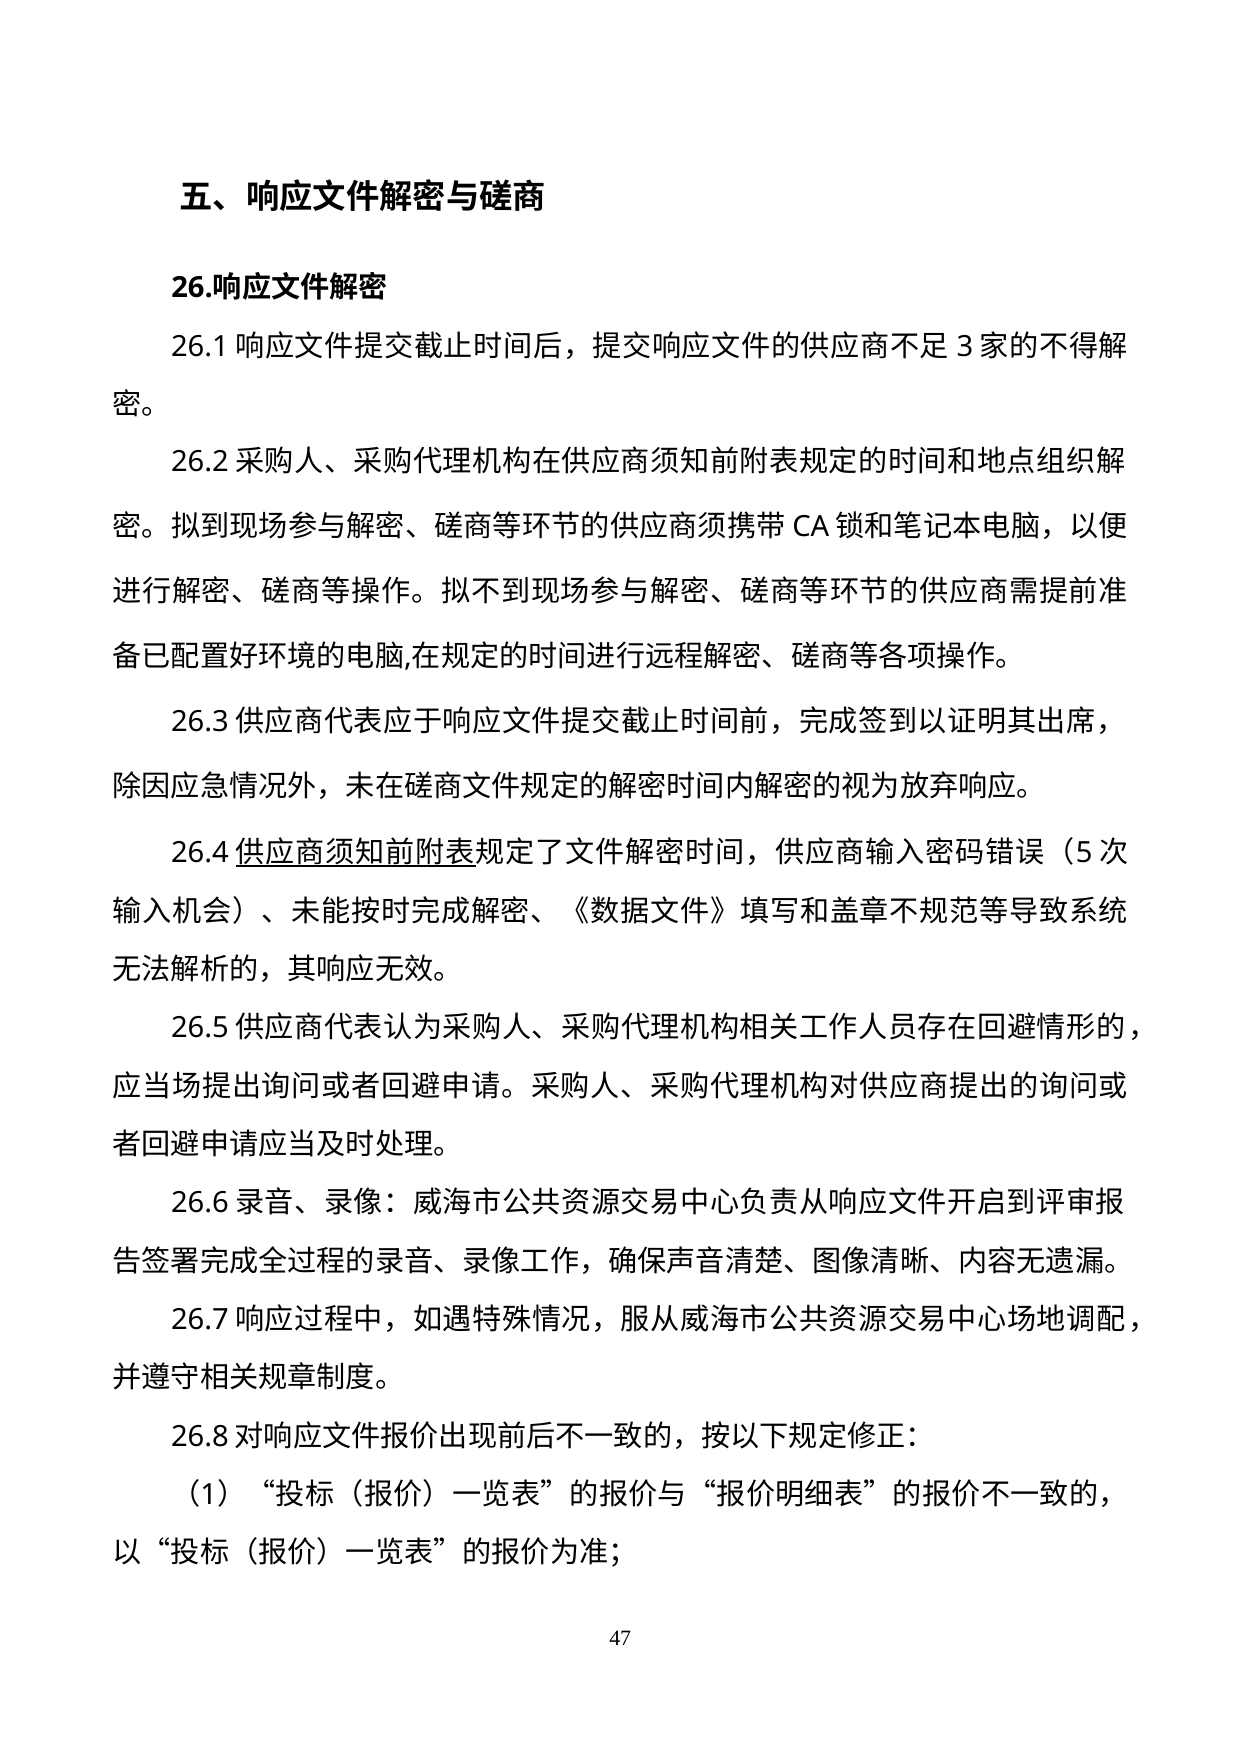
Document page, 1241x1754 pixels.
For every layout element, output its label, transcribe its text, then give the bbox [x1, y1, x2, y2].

text 26.7响应过程中，如遇特殊情况，服从威海市公共资源交易中心场地调配，并遵守相关规章制度。 [112, 1283, 1128, 1399]
text 26.1响应文件提交截止时间后，提交响应文件的供应商不足3家的不得解密。 [112, 309, 1128, 426]
text 26.5供应商代表认为采购人、采购代理机构相关工作人员存在回避情形的，应当场提出询问或者回避申请。采购人、采购代理机构对供应商提出的询问或者回避申请应当及时处理。 [112, 991, 1128, 1166]
subtitle 五、响应文件解密与磋商 [112, 162, 1128, 227]
text 26.4供应商须知前附表规定了文件解密时间，供应商输入密码错误（5次输入机会）、未能按时完成解密、《数据文件》填写和盖章不规范等导致系统无法解析的，其响应无效。 [112, 816, 1128, 991]
text 26.3供应商代表应于响应文件提交截止时间前，完成签到以证明其出席，除因应急情况外，未在磋商文件规定的解密时间内解密的视为放弃响应。 [112, 686, 1128, 816]
text 26.8对响应文件报价出现前后不一致的，按以下规定修正： [112, 1399, 1128, 1458]
text 26.响应文件解密 [112, 251, 1128, 309]
text 26.6录音、录像：威海市公共资源交易中心负责从响应文件开启到评审报告签署完成全过程的录音、录像工作，确保声音清楚、图像清晰、内容无遗漏。 [112, 1166, 1128, 1283]
text 26.2采购人、采购代理机构在供应商须知前附表规定的时间和地点组织解密。拟到现场参与解密、磋商等环节的供应商须携带CA锁和笔记本电脑，以便进行解密、磋商等操作。拟不到现场参与解密、磋商等环节的供应商需提前准备已配置好环境的电脑,在规定的时间进行远程解密、磋商等各项操作。 [112, 426, 1128, 686]
text （1）“投标（报价）一览表”的报价与“报价明细表”的报价不一致的，以“投标（报价）一览表”的报价为准； [112, 1458, 1128, 1574]
